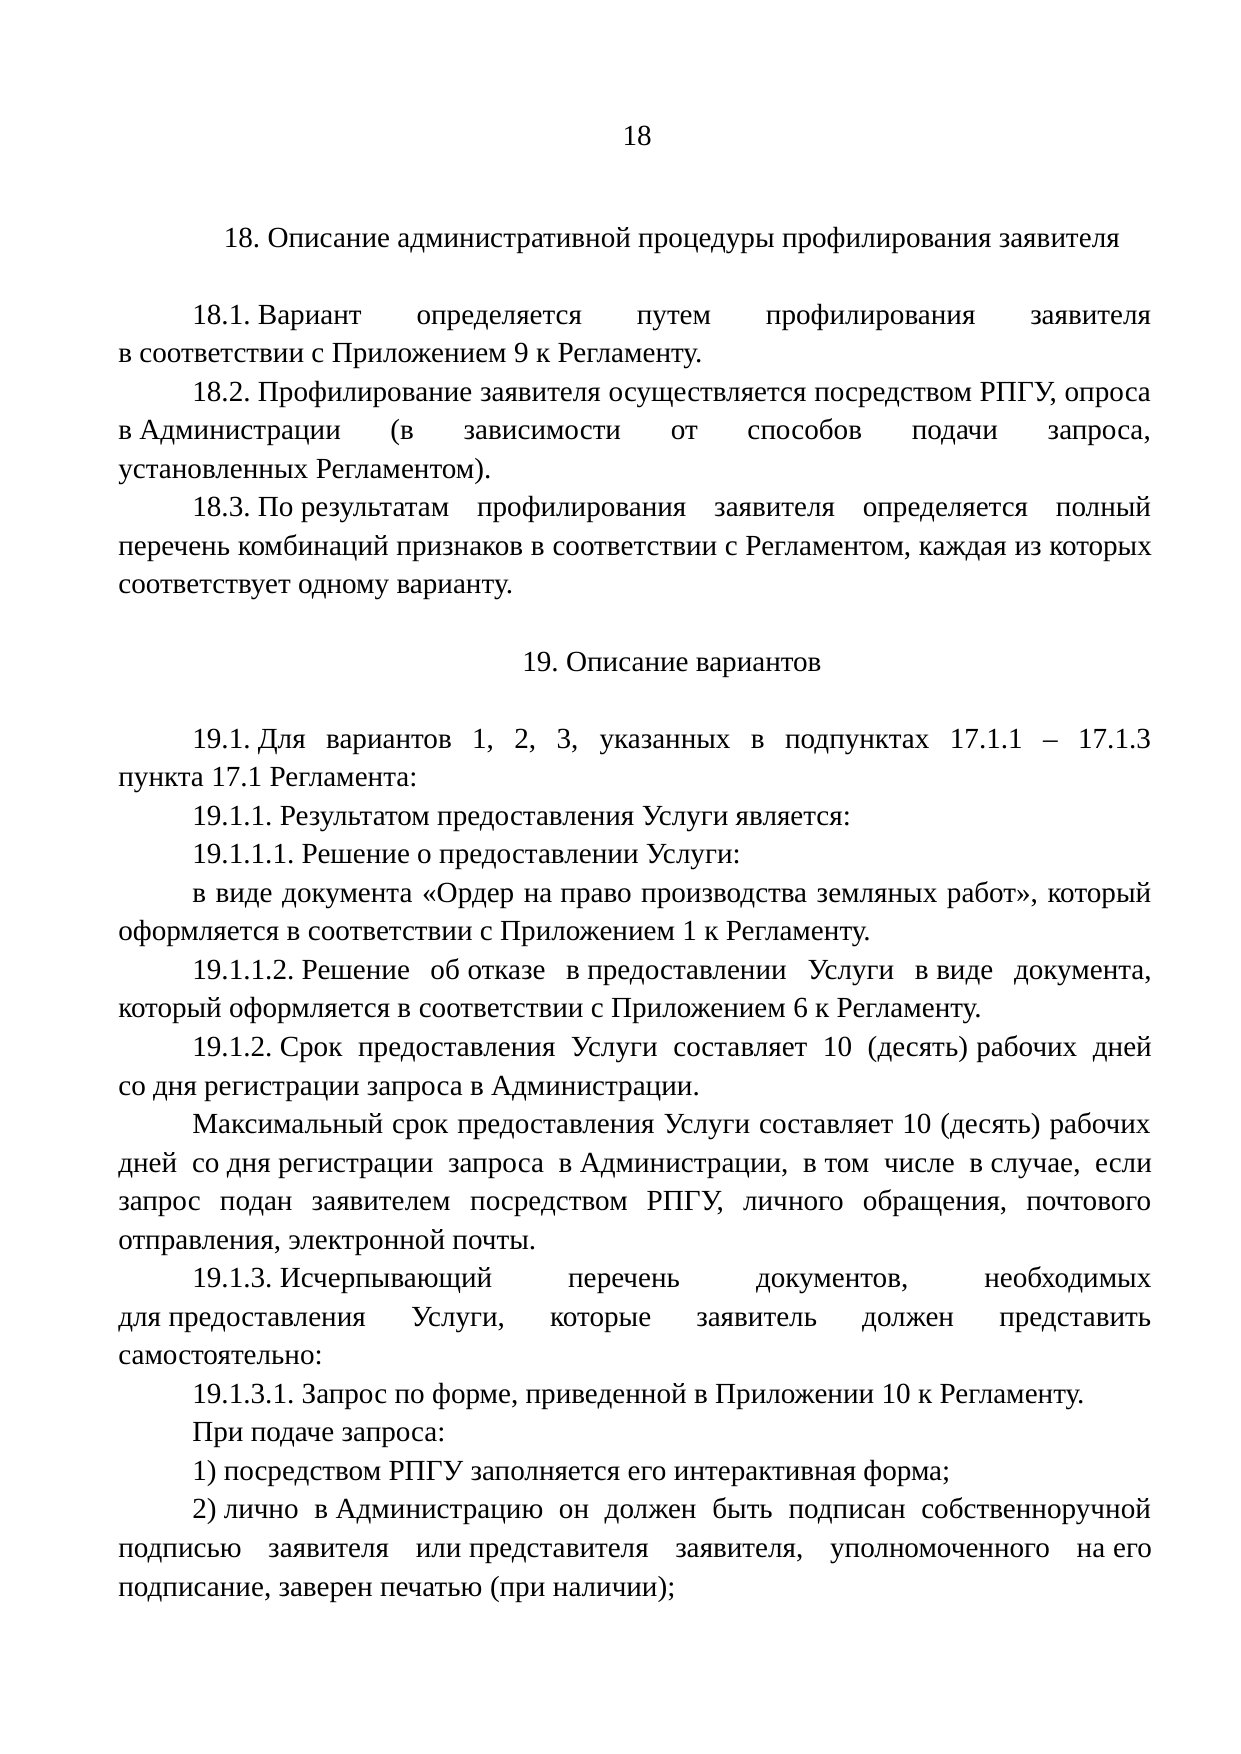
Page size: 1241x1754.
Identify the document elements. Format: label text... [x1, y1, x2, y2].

text При подаче запроса: [118, 1414, 1152, 1448]
subtitle 18. Описание административной процедуры профилирования заявителя [118, 220, 1152, 253]
text 19.1.1.2. Решение об отказе в предоставлении Услуги в виде документа, который оформляется в соответствии с Приложением 6 к Регламенту. [118, 952, 1152, 1024]
text 2) лично в Администрацию он должен быть подписан собственноручной подписью заявителя или представителя заявителя, уполномоченного на его подписание, заверен печатью (при наличии); [118, 1492, 1152, 1602]
text Максимальный срок предоставления Услуги составляет 10 (десять) рабочих дней со дня регистрации запроса в Администрации, в том числе в случае, если запрос подан заявителем посредством РПГУ, личного обращения, почтового отправления, электронной почты. [118, 1106, 1152, 1255]
subtitle 19. Описание вариантов [118, 644, 1152, 677]
text 19.1.3. Исчерпывающий перечень документов, необходимых для предоставления Услуги, которые заявитель должен представить самостоятельно: [118, 1260, 1152, 1371]
text 19.1. Для вариантов 1, 2, 3, указанных в подпунктах 17.1.1 ‒ 17.1.3 пункта 17.1 Регламента: [118, 721, 1152, 793]
text 1) посредством РПГУ заполняется его интерактивная форма; [118, 1453, 1152, 1487]
text 19.1.1. Результатом предоставления Услуги является: [118, 798, 1152, 831]
text 19.1.3.1. Запрос по форме, приведенной в Приложении 10 к Регламенту. [118, 1376, 1152, 1409]
text 18.3. По результатам профилирования заявителя определяется полный перечень комбинаций признаков в соответствии с Регламентом, каждая из которых соответствует одному варианту. [118, 489, 1152, 600]
text 18.2. Профилирование заявителя осуществляется посредством РПГУ, опроса в Администрации (в зависимости от способов подачи запроса, установленных Регламентом). [118, 374, 1152, 484]
text 18.1. Вариант определяется путем профилирования заявителя в соответствии с Приложением 9 к Регламенту. [118, 297, 1152, 369]
text 19.1.2. Срок предоставления Услуги составляет 10 (десять) рабочих дней со дня регистрации запроса в Администрации. [118, 1029, 1152, 1101]
text 19.1.1.1. Решение о предоставлении Услуги: [118, 836, 1152, 870]
text в виде документа «Ордер на право производства земляных работ», который оформляется в соответствии с Приложением 1 к Регламенту. [118, 875, 1152, 947]
